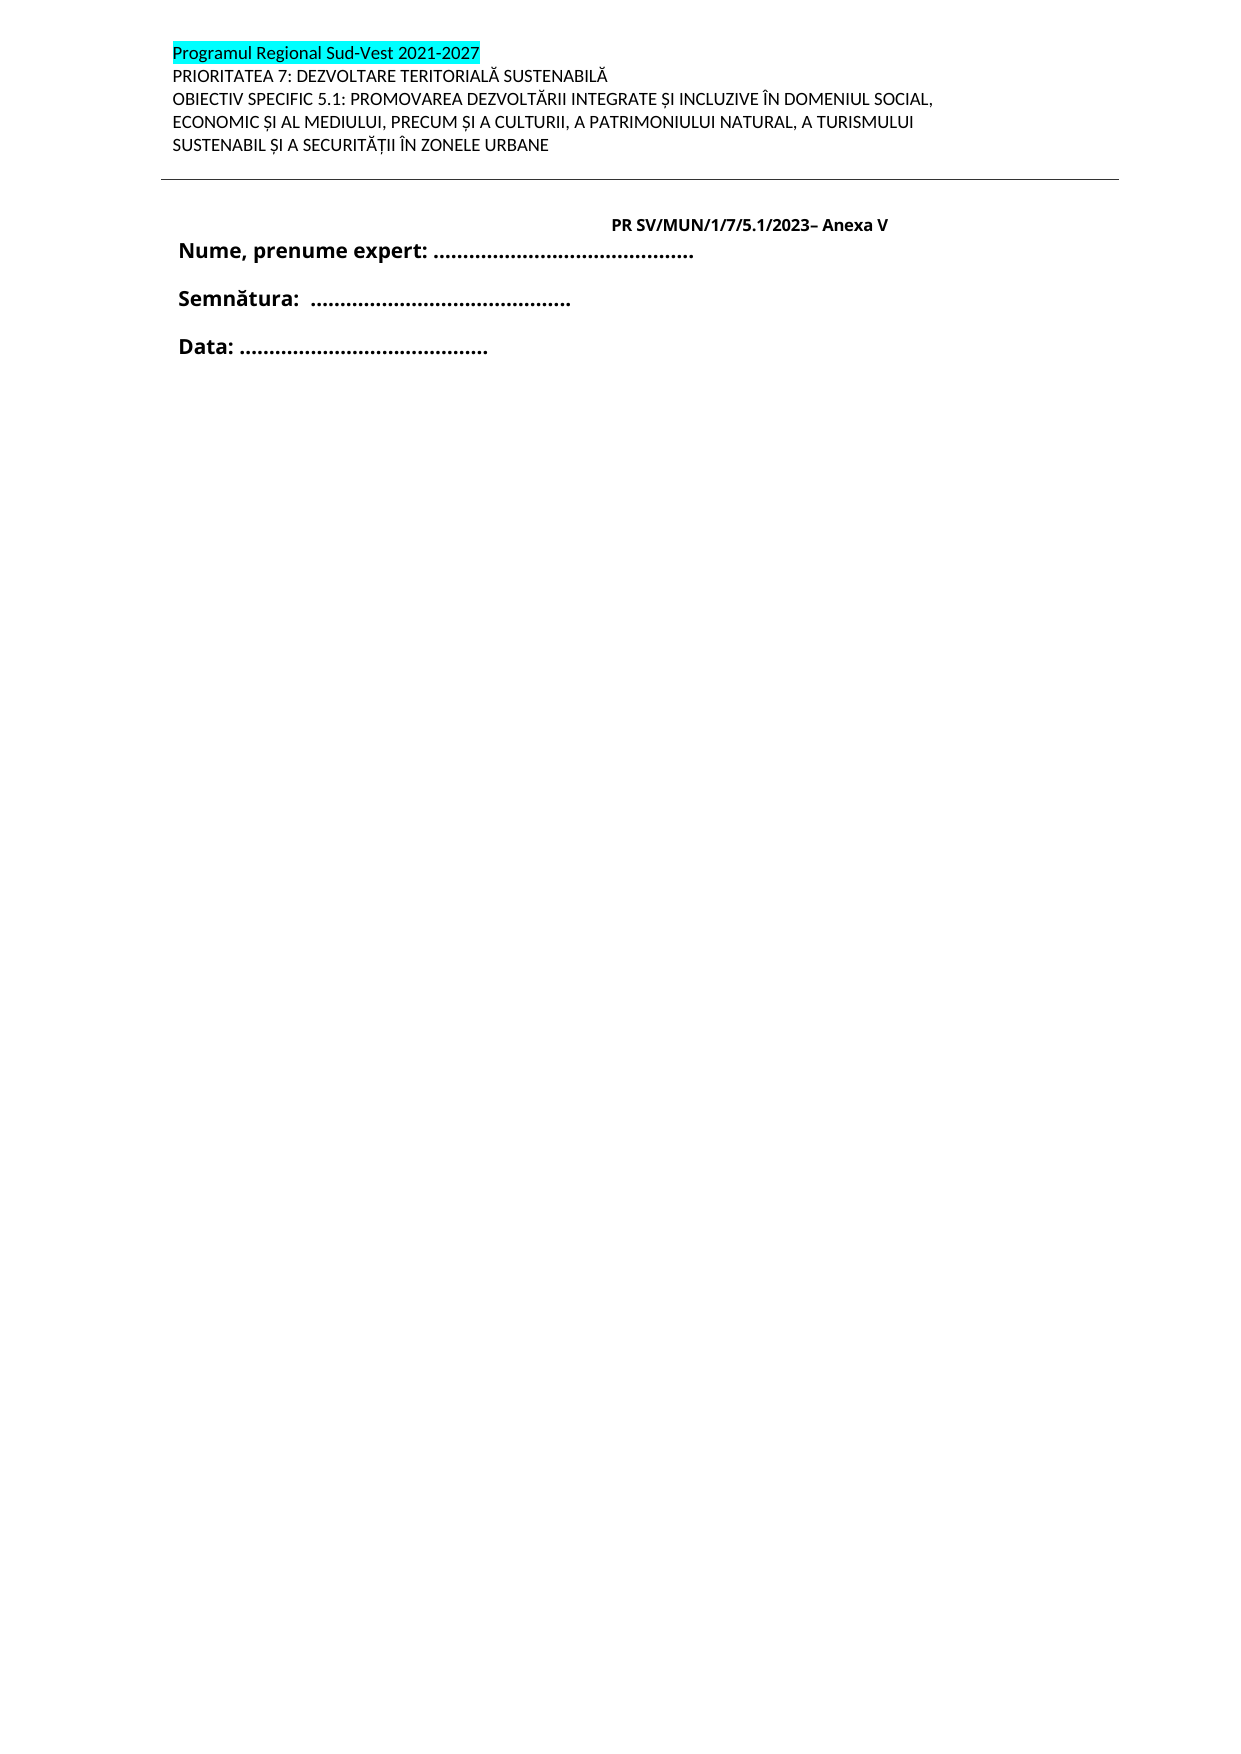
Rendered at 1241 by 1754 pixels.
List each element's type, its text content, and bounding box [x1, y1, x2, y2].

text Data: …………………………………… [178, 332, 1090, 360]
text Semnătura: …………………………………….. [178, 284, 1090, 313]
text Nume, prenume expert: …………………………………….. [178, 237, 1090, 265]
